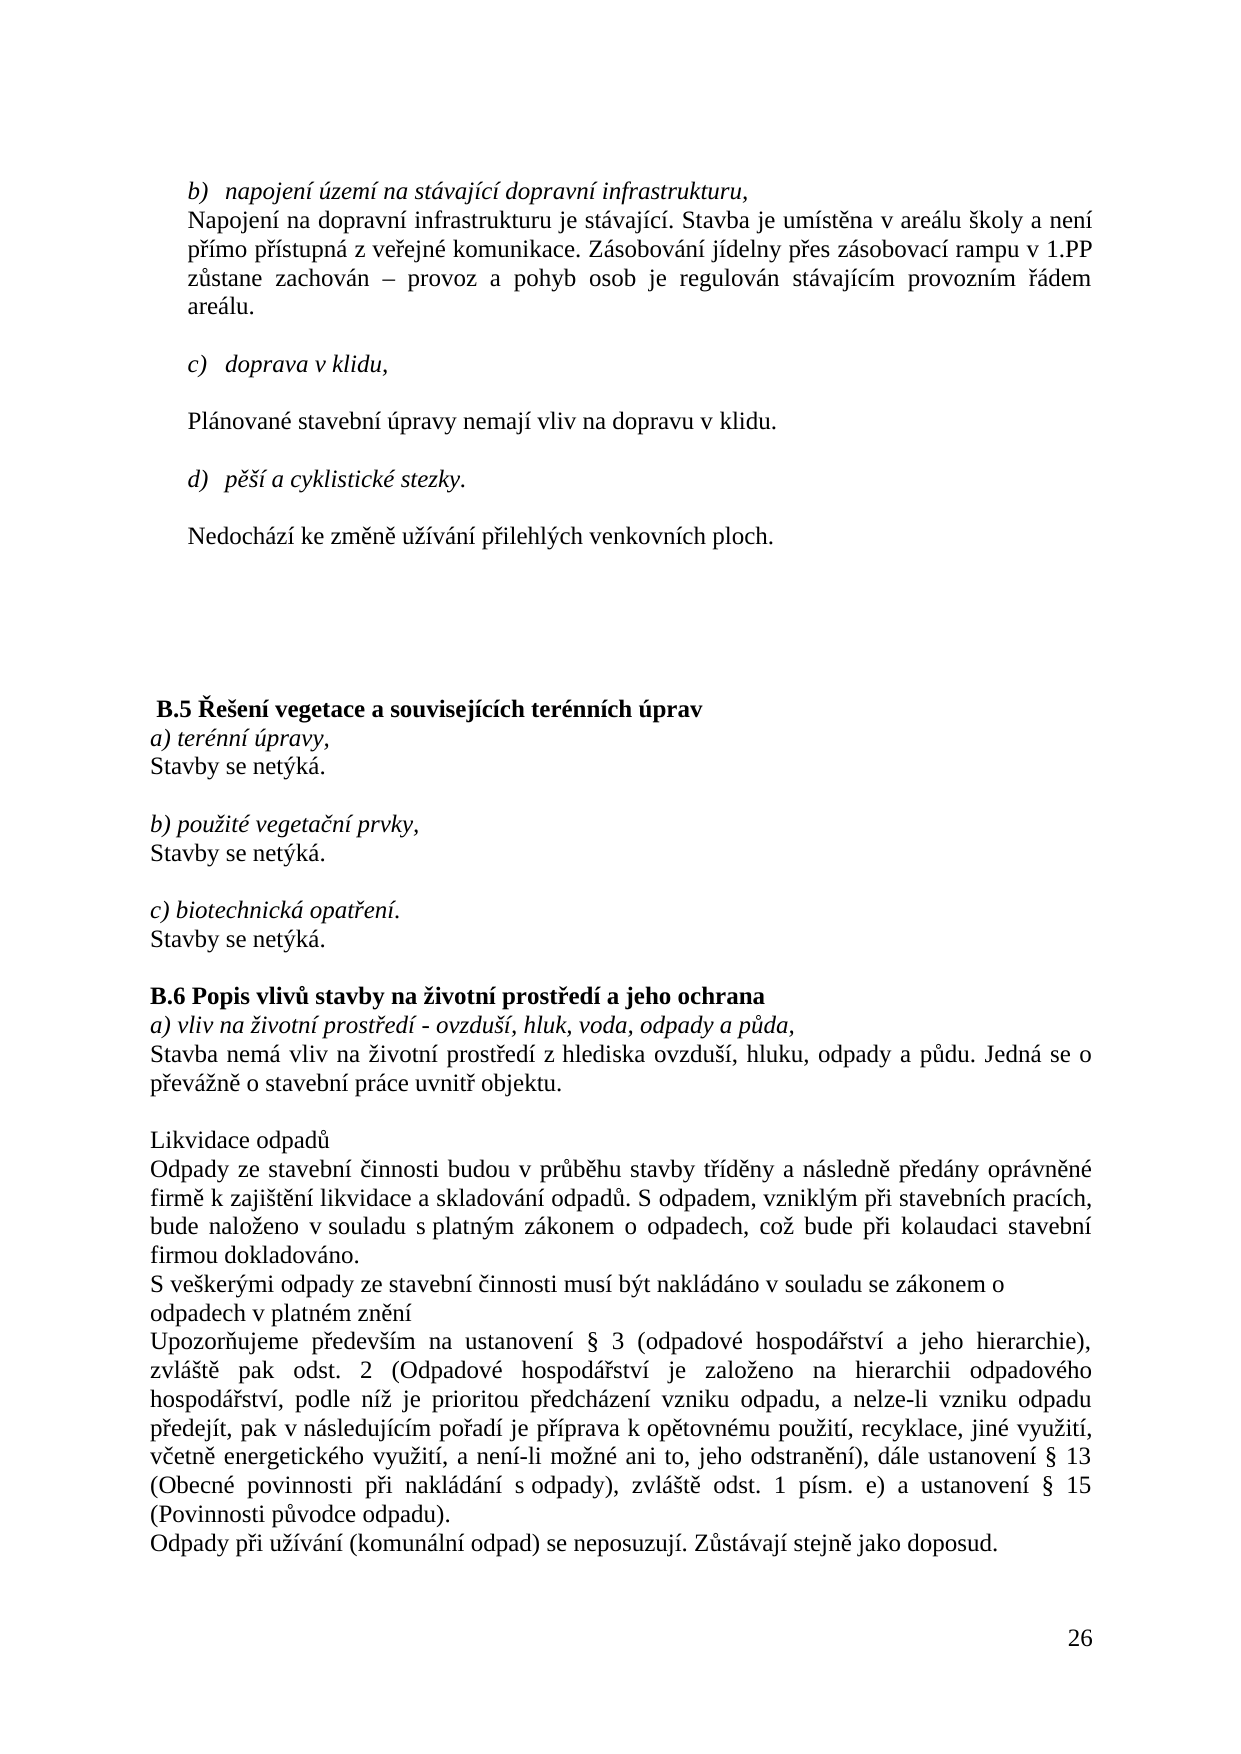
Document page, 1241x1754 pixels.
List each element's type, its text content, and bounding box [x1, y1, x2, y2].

text B.5 Řešení vegetace a souvisejících terénních úprav [150, 694, 1093, 723]
text a) terénní úpravy, [150, 723, 1093, 751]
text Odpady při užívání (komunální odpad) se neposuzují. Zůstávají stejně jako doposud. [150, 1528, 1093, 1556]
list pěší a cyklistické stezky. [187, 464, 1093, 493]
text c) biotechnická opatření. [150, 895, 1093, 924]
text b) použité vegetační prvky, [150, 809, 1093, 838]
text Napojení na dopravní infrastrukturu je stávající. Stavba je umístěna v areálu školy a není přímo přístupná z veřejné komunikace. Zásobování jídelny přes zásobovací rampu v 1.PP zůstane zachován – provoz a pohyb osob je regulován stávajícím provozním řádem areálu. [187, 205, 1093, 320]
text B.6 Popis vlivů stavby na životní prostředí a jeho ochrana [150, 981, 1093, 1010]
text a) vliv na životní prostředí - ovzduší, hluk, voda, odpady a půda, [150, 1010, 1093, 1039]
text Upozorňujeme především na ustanovení § 3 (odpadové hospodářství a jeho hierarchie), zvláště pak odst. 2 (Odpadové hospodářství je založeno na hierarchii odpadového hospodářství, podle níž je prioritou předcházení vzniku odpadu, a nelze-li vzniku odpadu předejít, pak v následujícím pořadí je příprava k opětovnému použití, recyklace, jiné využití, včetně energetického využití, a není-li možné ani to, jeho odstranění), dále ustanovení § 13 (Obecné povinnosti při nakládání s odpady), zvláště odst. 1 písm. e) a ustanovení § 15 (Povinnosti původce odpadu). [150, 1326, 1093, 1528]
list Stavby se netýká. [150, 924, 1093, 953]
text S veškerými odpady ze stavební činnosti musí být nakládáno v souladu se zákonem o odpadech v platném znění [150, 1269, 1093, 1326]
list Stavby se netýká. [150, 838, 1093, 866]
text Stavba nemá vliv na životní prostředí z hlediska ovzduší, hluku, odpady a půdu. Jedná se o převážně o stavební práce uvnitř objektu. [150, 1039, 1093, 1096]
list Stavby se netýká. [150, 751, 1093, 780]
text Likvidace odpadů [150, 1125, 1093, 1154]
text Plánované stavební úpravy nemají vliv na dopravu v klidu. [187, 406, 1093, 435]
text Odpady ze stavební činnosti budou v průběhu stavby tříděny a následně předány oprávněné firmě k zajištění likvidace a skladování odpadů. S odpadem, vzniklým při stavebních pracích, bude naloženo v souladu s platným zákonem o odpadech, což bude při kolaudaci stavební firmou dokladováno. [150, 1154, 1093, 1269]
list doprava v klidu, [187, 349, 1093, 378]
text Nedochází ke změně užívání přilehlých venkovních ploch. [187, 521, 1093, 550]
list napojení území na stávající dopravní infrastrukturu, [187, 176, 1093, 205]
